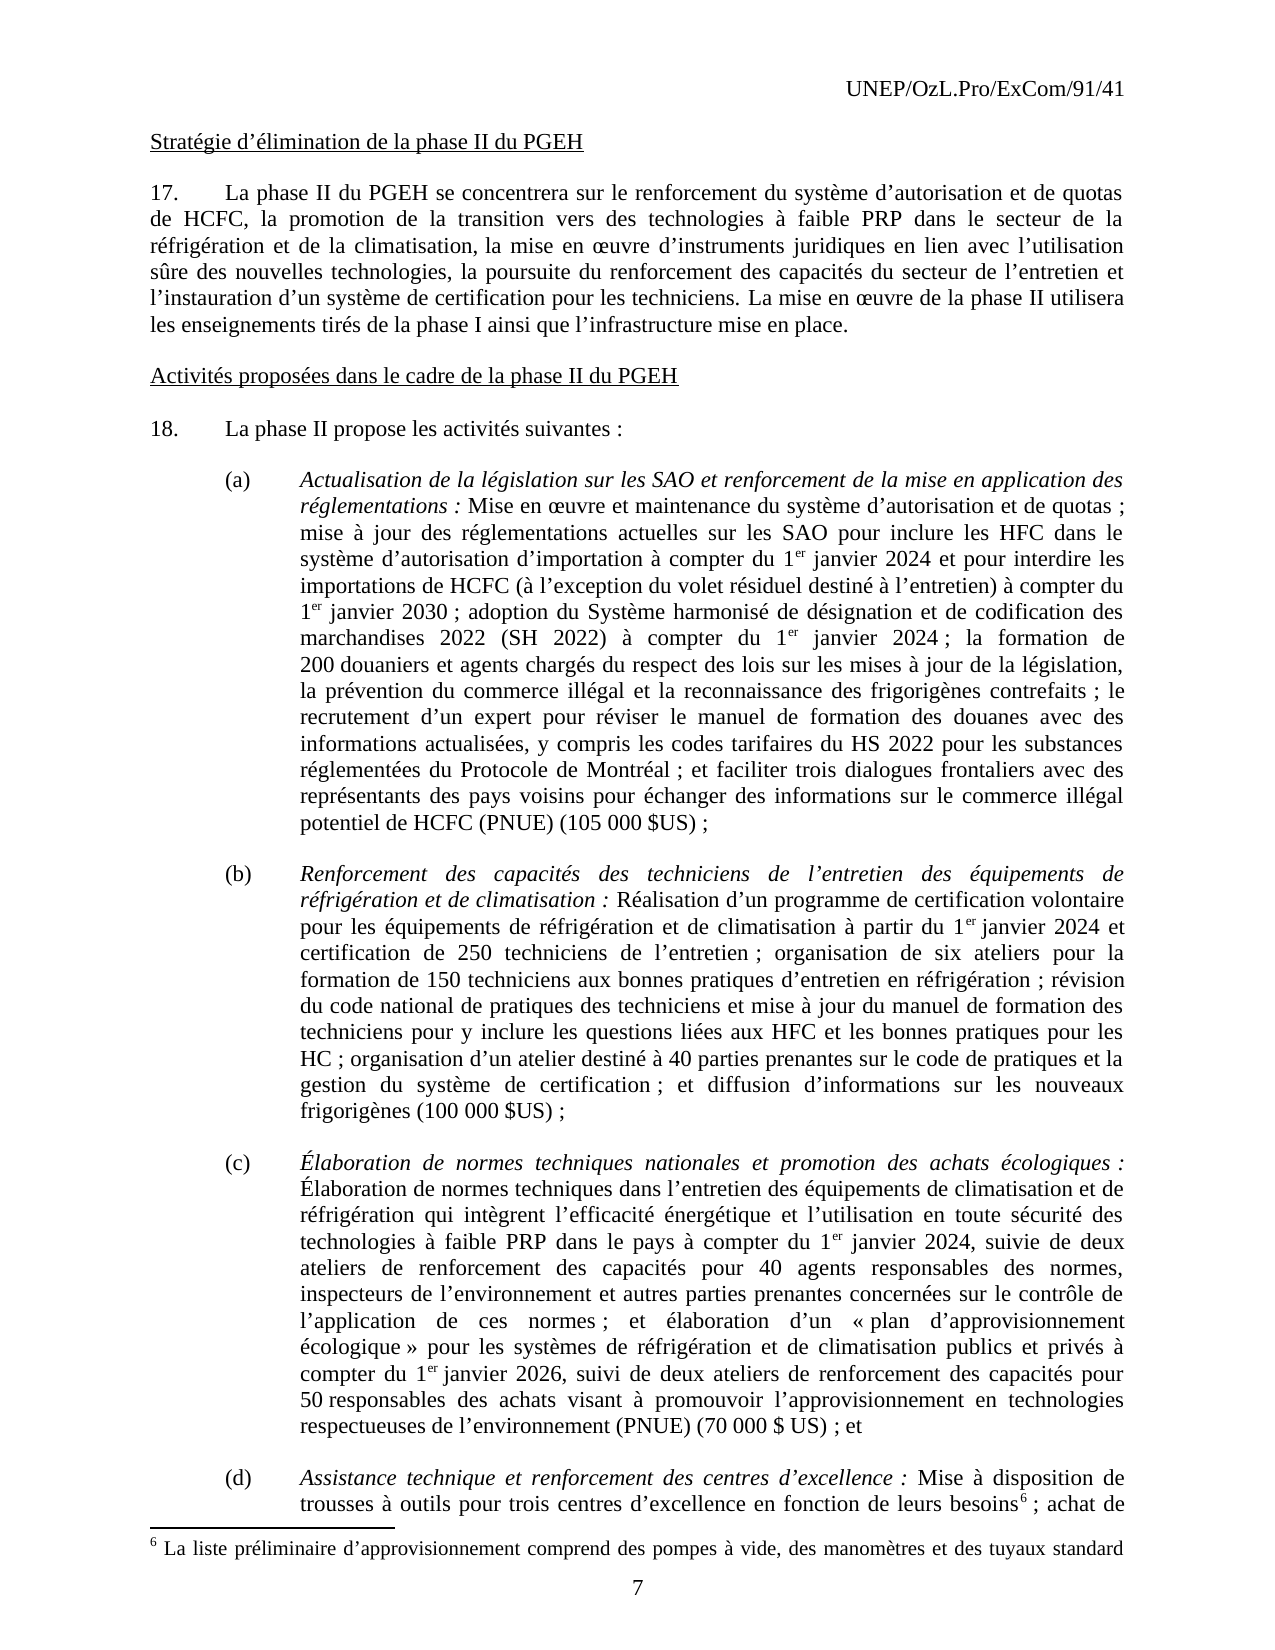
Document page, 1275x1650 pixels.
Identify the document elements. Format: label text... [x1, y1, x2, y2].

list Actualisation de la législation sur les SAO et renforcement de la mise en application des réglementations : Mise en œuvre et maintenance du système d’autorisation et de quotas ; mise à jour des réglementations actuelles sur les SAO pour inclure les HFC dans le système d’autorisation d’importation à compter du 1er janvier 2024 et pour interdire les importations de HCFC (à l’exception du volet résiduel destiné à l’entretien) à compter du 1er janvier 2030 ; adoption du Système harmonisé de désignation et de codification des marchandises 2022 (SH 2022) à compter du 1er janvier 2024 ; la formation de 200 douaniers et agents chargés du respect des lois sur les mises à jour de la législation, la prévention du commerce illégal et la reconnaissance des frigorigènes contrefaits ; le recrutement d’un expert pour réviser le manuel de formation des douanes avec des informations actualisées, y compris les codes tarifaires du HS 2022 pour les substances réglementées du Protocole de Montréal ; et faciliter trois dialogues frontaliers avec des représentants des pays voisins pour échanger des informations sur le commerce illégal potentiel de HCFC (PNUE) (105 000 $US) ; [225, 466, 1125, 835]
text Activités proposées dans le cadre de la phase II du PGEH [150, 362, 1125, 388]
list La phase II propose les activités suivantes : [150, 415, 1125, 441]
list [225, 1464, 1125, 1516]
list Renforcement des capacités des techniciens de l’entretien des équipements de réfrigération et de climatisation : Réalisation d’un programme de certification volontaire pour les équipements de réfrigération et de climatisation à partir du 1er janvier 2024 et certification de 250 techniciens de l’entretien ; organisation de six ateliers pour la formation de 150 techniciens aux bonnes pratiques d’entretien en réfrigération ; révision du code national de pratiques des techniciens et mise à jour du manuel de formation des techniciens pour y inclure les questions liées aux HFC et les bonnes pratiques pour les HC ; organisation d’un atelier destiné à 40 parties prenantes sur le code de pratiques et la gestion du système de certification ; et diffusion d’informations sur les nouveaux frigorigènes (100 000 $US) ; [225, 860, 1125, 1124]
list Élaboration de normes techniques nationales et promotion des achats écologiques : Élaboration de normes techniques dans l’entretien des équipements de climatisation et de réfrigération qui intègrent l’efficacité énergétique et l’utilisation en toute sécurité des technologies à faible PRP dans le pays à compter du 1er janvier 2024, suivie de deux ateliers de renforcement des capacités pour 40 agents responsables des normes, inspecteurs de l’environnement et autres parties prenantes concernées sur le contrôle de l’application de ces normes ; et élaboration d’un « plan d’approvisionnement écologique » pour les systèmes de réfrigération et de climatisation publics et privés à compter du 1er janvier 2026, suivi de deux ateliers de renforcement des capacités pour 50 responsables des achats visant à promouvoir l’approvisionnement en technologies respectueuses de l’environnement (PNUE) (70 000 $ US) ; et [225, 1149, 1125, 1439]
text Stratégie d’élimination de la phase II du PGEH [150, 128, 1125, 154]
list La phase II du PGEH se concentrera sur le renforcement du système d’autorisation et de quotas de HCFC, la promotion de la transition vers des technologies à faible PRP dans le secteur de la réfrigération et de la climatisation, la mise en œuvre d’instruments juridiques en lien avec l’utilisation sûre des nouvelles technologies, la poursuite du renforcement des capacités du secteur de l’entretien et l’instauration d’un système de certification pour les techniciens. La mise en œuvre de la phase II utilisera les enseignements tirés de la phase I ainsi que l’infrastructure mise en place. [150, 179, 1125, 337]
